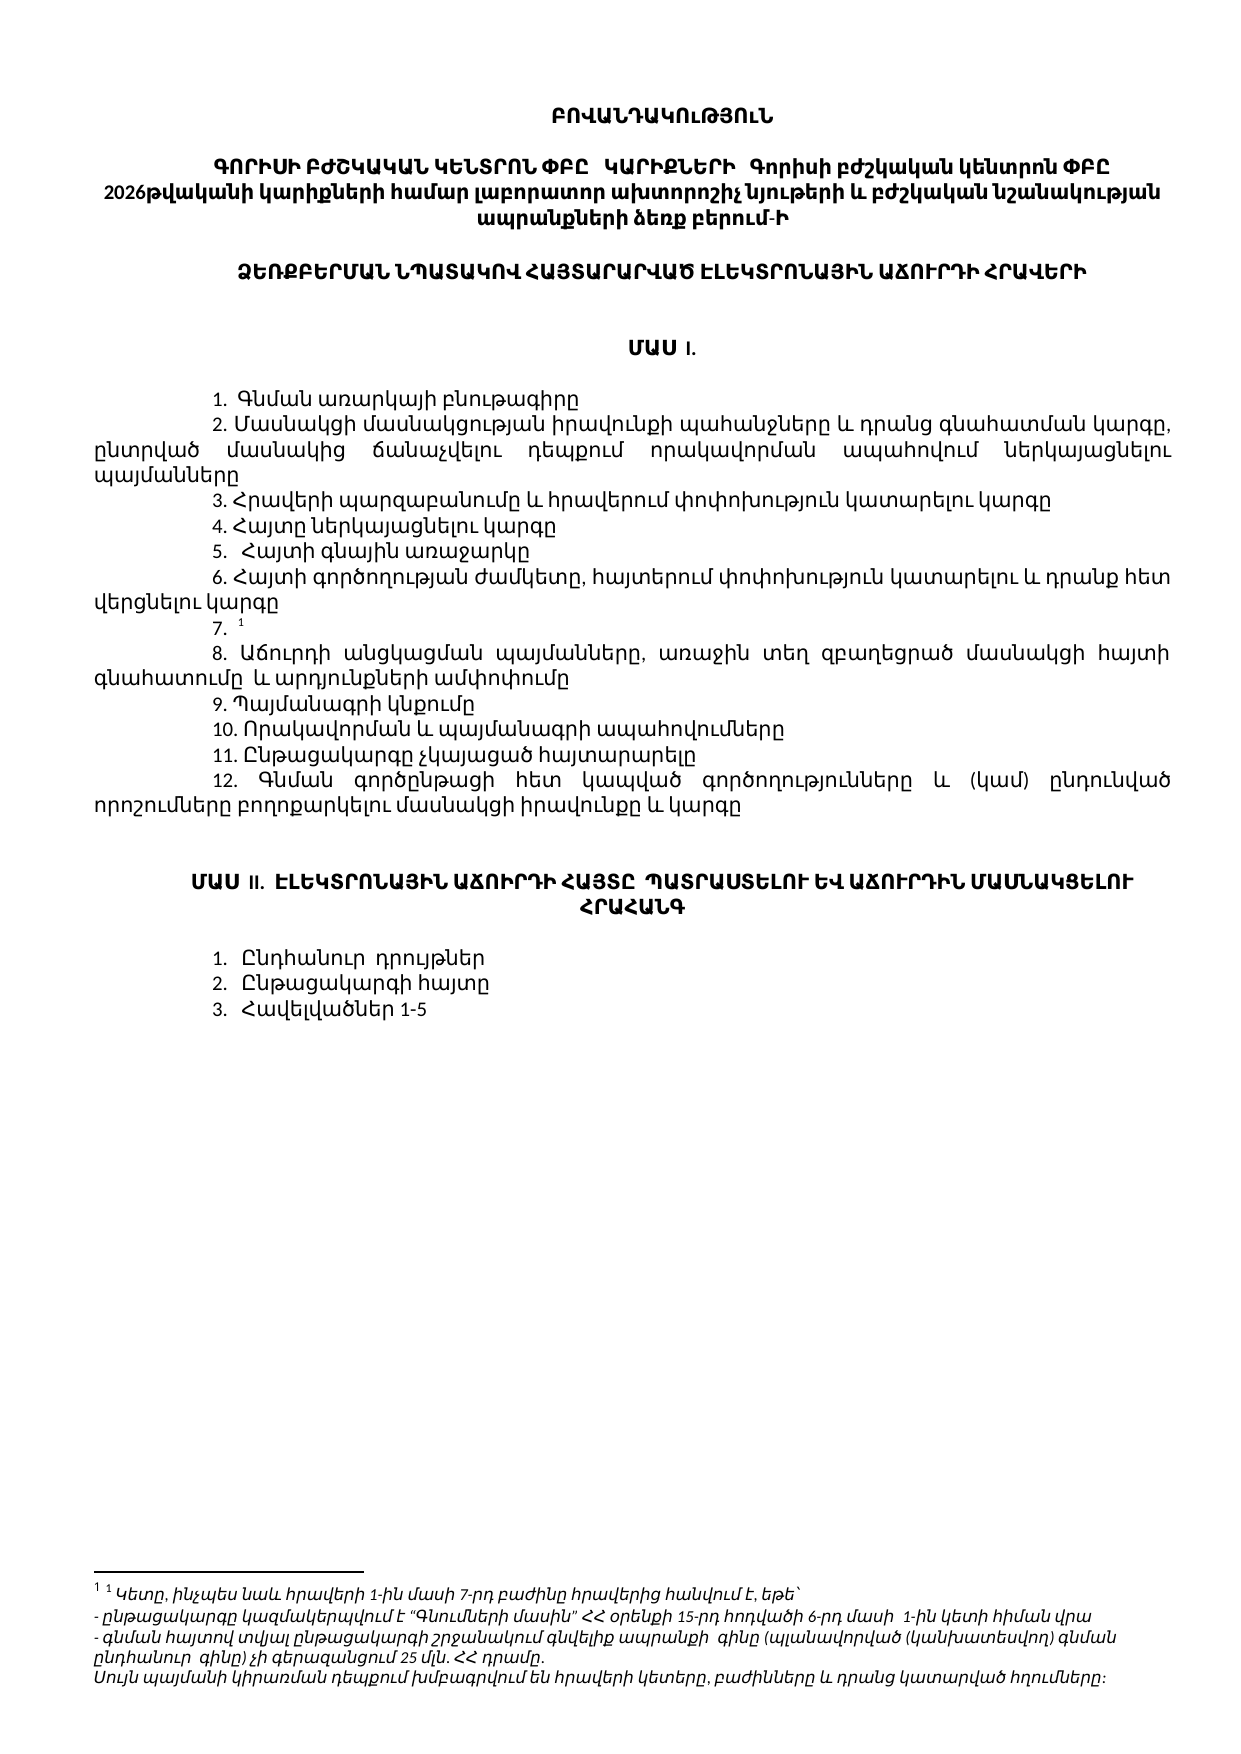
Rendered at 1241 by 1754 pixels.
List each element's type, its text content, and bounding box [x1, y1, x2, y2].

text 6. Հայտի գործողության ժամկետը, հայտերում փոփոխություն կատարելու և դրանք հետ վերցնելու կարգը [94, 564, 1171, 615]
text ՄԱՍ II. ԷԼԵԿՏՐՈՆԱՅԻՆ ԱՃՈԻՐԴԻ ՀԱՅՏԸ ՊԱՏՐԱՍՏԵԼՈՒ ԵՎ ԱՃՈՒՐԴԻՆ ՄԱՍՆԱԿՑԵԼՈՒ ՀՐԱՀԱՆԳ [94, 869, 1171, 920]
text ՄԱՍ I. [94, 335, 1171, 361]
text 12. Գնման գործընթացի հետ կապված գործողությունները և (կամ) ընդունված որոշումները բողոքարկելու մասնակցի իրավունքը և կարգը [94, 767, 1171, 818]
text 8. Աճուրդի անցկացման պայմանները, առաջին տեղ զբաղեցրած մասնակցի հայտի գնահատումը և արդյունքների ամփոփումը [94, 640, 1171, 691]
text 1. Ընդհանուր դրույթներ [94, 945, 1171, 971]
text ԲՈՎԱՆԴԱԿՈւԹՅՈւՆ [94, 103, 1171, 128]
text 4. Հայտը ներկայացնելու կարգը [94, 513, 1171, 538]
text 2. Ընթացակարգի հայտը [94, 971, 1171, 996]
text 1. Գնման առարկայի բնութագիրը [94, 386, 1171, 411]
text 3. Հրավերի պարզաբանումը և հրավերում փոփոխություն կատարելու կարգը [94, 488, 1171, 513]
text ՁԵՌՔԲԵՐՄԱՆ ՆՊԱՏԱԿՈՎ ՀԱՅՏԱՐԱՐՎԱԾ ԷԼԵԿՏՐՈՆԱՅԻՆ ԱՃՈՒՐԴԻ ՀՐԱՎԵՐԻ [94, 259, 1171, 284]
text 3. Հավելվածներ 1-5 [94, 996, 1171, 1021]
text 10. Որակավորման և պայմանագրի ապահովումները [94, 716, 1171, 742]
text ԳՈՐԻՍԻ ԲԺՇԿԱԿԱՆ ԿԵՆՏՐՈՆ ՓԲԸ ԿԱՐԻՔՆԵՐԻ Գորիսի բժշկական կենտրոն ՓԲԸ 2026թվականի կարիքների համար լաբորատոր ախտորոշիչ նյութերի և բժշկական նշանակության ապրանքների ձեռք բերում-Ի [94, 154, 1171, 230]
text 2. Մասնակցի մասնակցության իրավունքի պահանջները և դրանց գնահատման կարգը, ընտրված մասնակից ճանաչվելու դեպքում որակավորման ապահովում ներկայացնելու պայմանները [94, 411, 1171, 488]
text 5. Հայտի գնային առաջարկը [94, 538, 1171, 564]
text 9. Պայմանագրի կնքումը [94, 691, 1171, 716]
text 11. Ընթացակարգը չկայացած հայտարարելը [94, 742, 1171, 767]
text 7. 1 [94, 615, 1171, 640]
